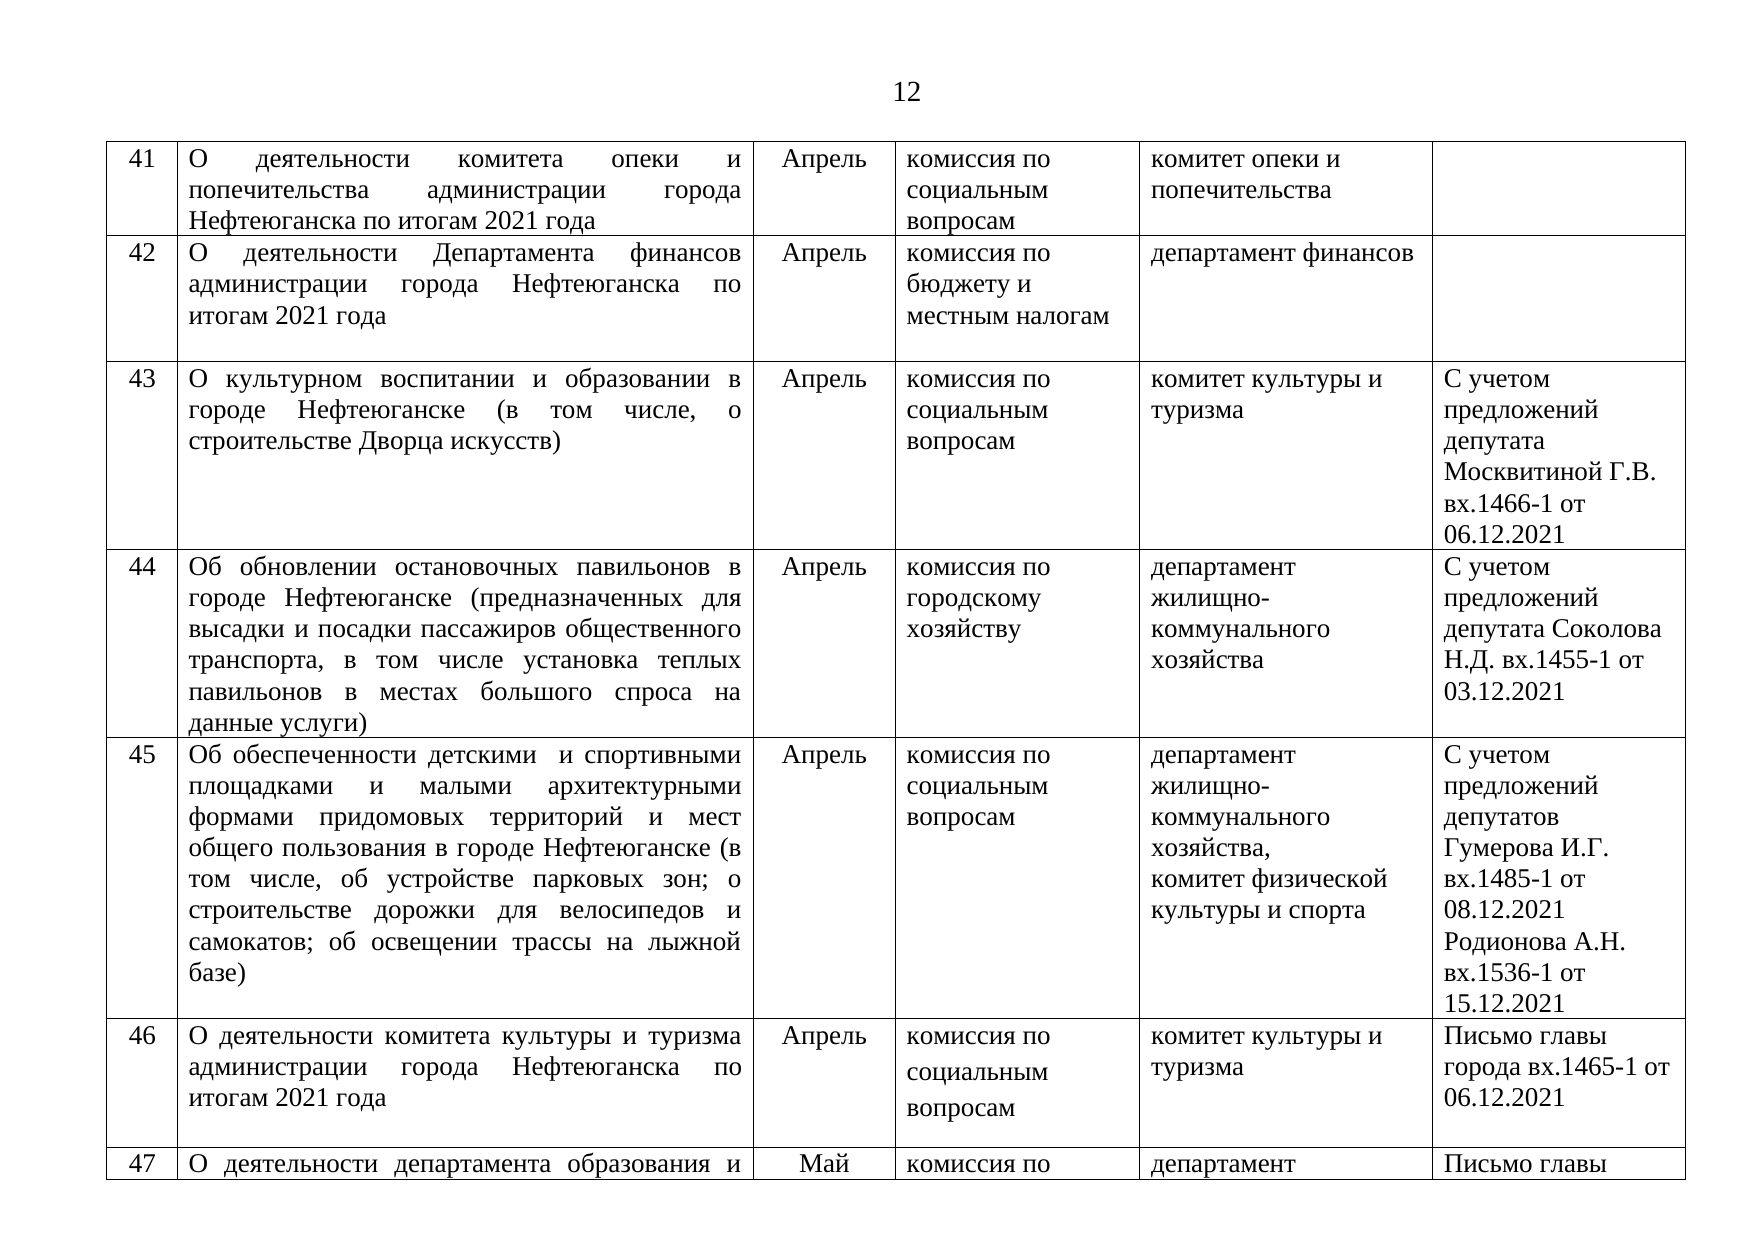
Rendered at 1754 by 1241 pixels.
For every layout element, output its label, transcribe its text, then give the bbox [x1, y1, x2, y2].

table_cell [1140, 1148, 1432, 1179]
table_cell 42 [107, 236, 177, 361]
table_cell Об обеспеченности детскими и спортивными площадками и малыми архитектурными формами придомовых территорий и мест общего пользования в городе Нефтеюганске (в том числе, об устройстве парковых зон; о строительстве дорожки для велосипедов и самокатов; об освещении трассы на лыжной базе) [178, 738, 753, 1018]
table_cell С учетом предложений депутата Соколова Н.Д. вх.1455-1 от 03.12.2021 [1433, 550, 1685, 737]
table_cell Письмо главы города вх.1465-1 от 06.12.2021 [1433, 1019, 1685, 1147]
table_cell комиссия по социальным вопросам [896, 362, 1139, 549]
table_cell 47 [107, 1148, 177, 1179]
table_cell Апрель [754, 550, 895, 737]
table_cell комиссия по городскому хозяйству [896, 550, 1139, 737]
table_cell Апрель [754, 142, 895, 235]
table_cell комиссия по бюджету и местным налогам [896, 236, 1139, 361]
table_cell Апрель [754, 236, 895, 361]
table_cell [896, 142, 1139, 235]
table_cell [896, 1019, 1139, 1147]
table_cell комитет культуры и туризма [1140, 1019, 1432, 1147]
table_cell О деятельности комитета культуры и туризма администрации города Нефтеюганска по итогам 2021 года [178, 1019, 753, 1147]
table_cell департамент жилищно-коммунального хозяйства [1140, 550, 1432, 737]
table_cell 46 [107, 1019, 177, 1147]
table_cell Апрель [754, 1019, 895, 1147]
table_cell комитет опеки и попечительства [1140, 142, 1432, 235]
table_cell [178, 1148, 753, 1179]
table_cell 45 [107, 738, 177, 1018]
table_cell комитет культуры и туризма [1140, 362, 1432, 549]
table_cell С учетом предложений депутата Москвитиной Г.В. вх.1466-1 от 06.12.2021 [1433, 362, 1685, 549]
table_cell [1433, 142, 1685, 235]
table_cell Апрель [754, 738, 895, 1018]
table_cell Об обновлении остановочных павильонов в городе Нефтеюганске (предназначенных для высадки и посадки пассажиров общественного транспорта, в том числе установка теплых павильонов в местах большого спроса на данные услуги) [178, 550, 753, 737]
table_cell Май [754, 1148, 895, 1179]
table_cell департамент жилищно-коммунального хозяйства, комитет физической культуры и спорта [1140, 738, 1432, 1018]
table_cell С учетом предложений депутатов Гумерова И.Г. вх.1485-1 от 08.12.2021 Родионова А.Н. вх.1536-1 от 15.12.2021 [1433, 738, 1685, 1018]
table_cell О культурном воспитании и образовании в городе Нефтеюганске (в том числе, о строительстве Дворца искусств) [178, 362, 753, 549]
table_cell 43 [107, 362, 177, 549]
table_cell О деятельности Департамента финансов администрации города Нефтеюганска по итогам 2021 года [178, 236, 753, 361]
table_cell [1433, 236, 1685, 361]
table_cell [1433, 1148, 1685, 1179]
table_cell Апрель [754, 362, 895, 549]
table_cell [896, 1148, 1139, 1179]
table_cell О деятельности комитета опеки и попечительства администрации города Нефтеюганска по итогам 2021 года [178, 142, 753, 235]
table_cell комиссия по социальным вопросам [896, 738, 1139, 1018]
table_cell 44 [107, 550, 177, 737]
table_cell департамент финансов [1140, 236, 1432, 361]
table_cell 41 [107, 142, 177, 235]
